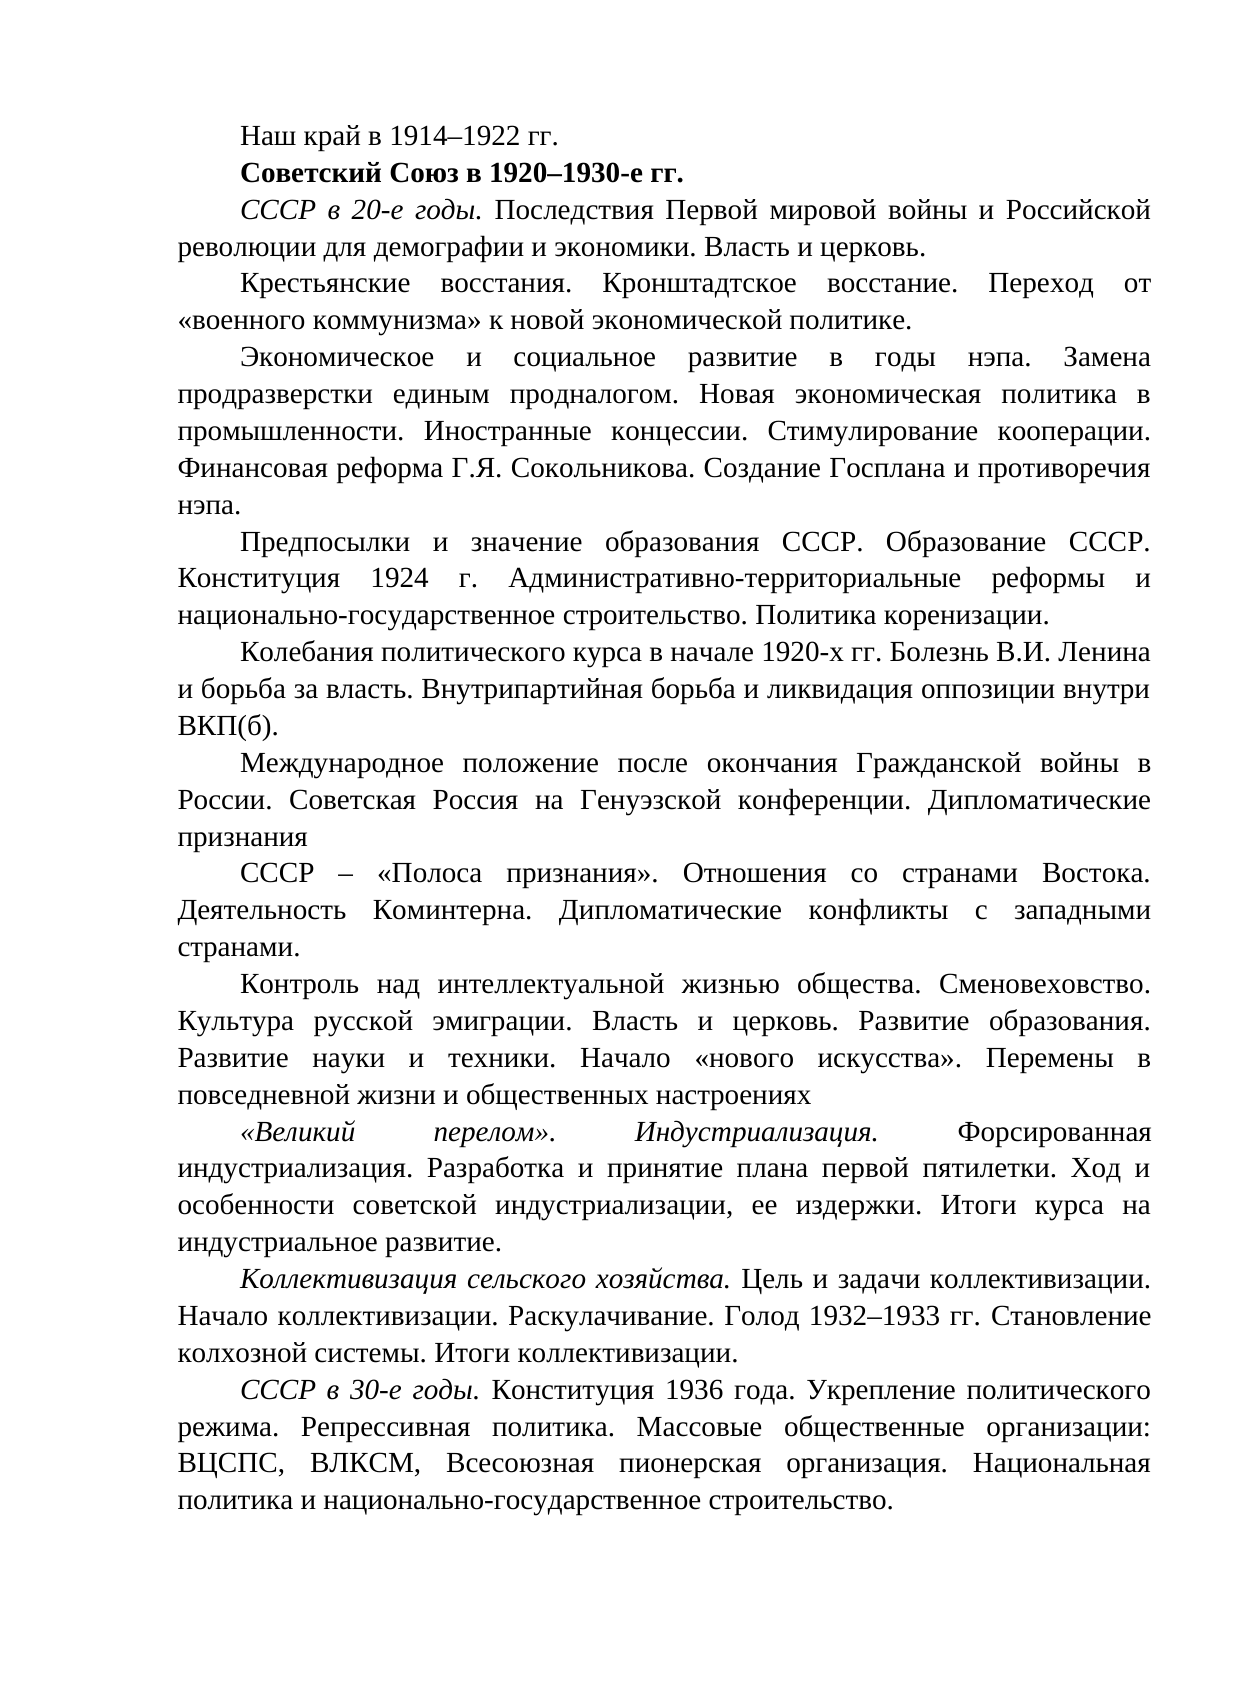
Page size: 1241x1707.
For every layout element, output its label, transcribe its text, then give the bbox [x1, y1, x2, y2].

text Международное положение после окончания Гражданской войны в России. Советская Россия на Генуэзской конференции. Дипломатические признания [177, 745, 1152, 852]
text Наш край в 1914–1922 гг. [177, 118, 1152, 152]
text «Великий перелом». Индустриализация. Форсированная индустриализация. Разработка и принятие плана первой пятилетки. Ход и особенности советской индустриализации, ее издержки. Итоги курса на индустриальное развитие. [177, 1114, 1152, 1258]
text Экономическое и социальное развитие в годы нэпа. Замена продразверстки единым продналогом. Новая экономическая политика в промышленности. Иностранные концессии. Стимулирование кооперации. Финансовая реформа Г.Я. Сокольникова. Создание Госплана и противоречия нэпа. [177, 339, 1152, 520]
text Колебания политического курса в начале 1920-х гг. Болезнь В.И. Ленина и борьба за власть. Внутрипартийная борьба и ликвидация оппозиции внутри ВКП(б). [177, 634, 1152, 742]
text Советский Союз в 1920–1930-е гг. [177, 155, 1152, 188]
text Предпосылки и значение образования СССР. Образование СССР. Конституция 1924 г. Административно-территориальные реформы и национально-государственное строительство. Политика коренизации. [177, 524, 1152, 631]
text Контроль над интеллектуальной жизнью общества. Сменовеховство. Культура русской эмиграции. Власть и церковь. Развитие образования. Развитие науки и техники. Начало «нового искусства». Перемены в повседневной жизни и общественных настроениях [177, 966, 1152, 1110]
text Крестьянские восстания. Кронштадтское восстание. Переход от «военного коммунизма» к новой экономической политике. [177, 266, 1152, 336]
text Коллективизация сельского хозяйства. Цель и задачи коллективизации. Начало коллективизации. Раскулачивание. Голод 1932–1933 гг. Становление колхозной системы. Итоги коллективизации. [177, 1261, 1152, 1368]
text СССР в 20-е годы. Последствия Первой мировой войны и Российской революции для демографии и экономики. Власть и церковь. [177, 192, 1152, 262]
text СССР – «Полоса признания». Отношения со странами Востока. Деятельность Коминтерна. Дипломатические конфликты с западными странами. [177, 856, 1152, 963]
text СССР в 30-е годы. Конституция 1936 года. Укрепление политического режима. Репрессивная политика. Массовые общественные организации: ВЦСПС, ВЛКСМ, Всесоюзная пионерская организация. Национальная политика и национально-государственное строительство. [177, 1372, 1152, 1516]
